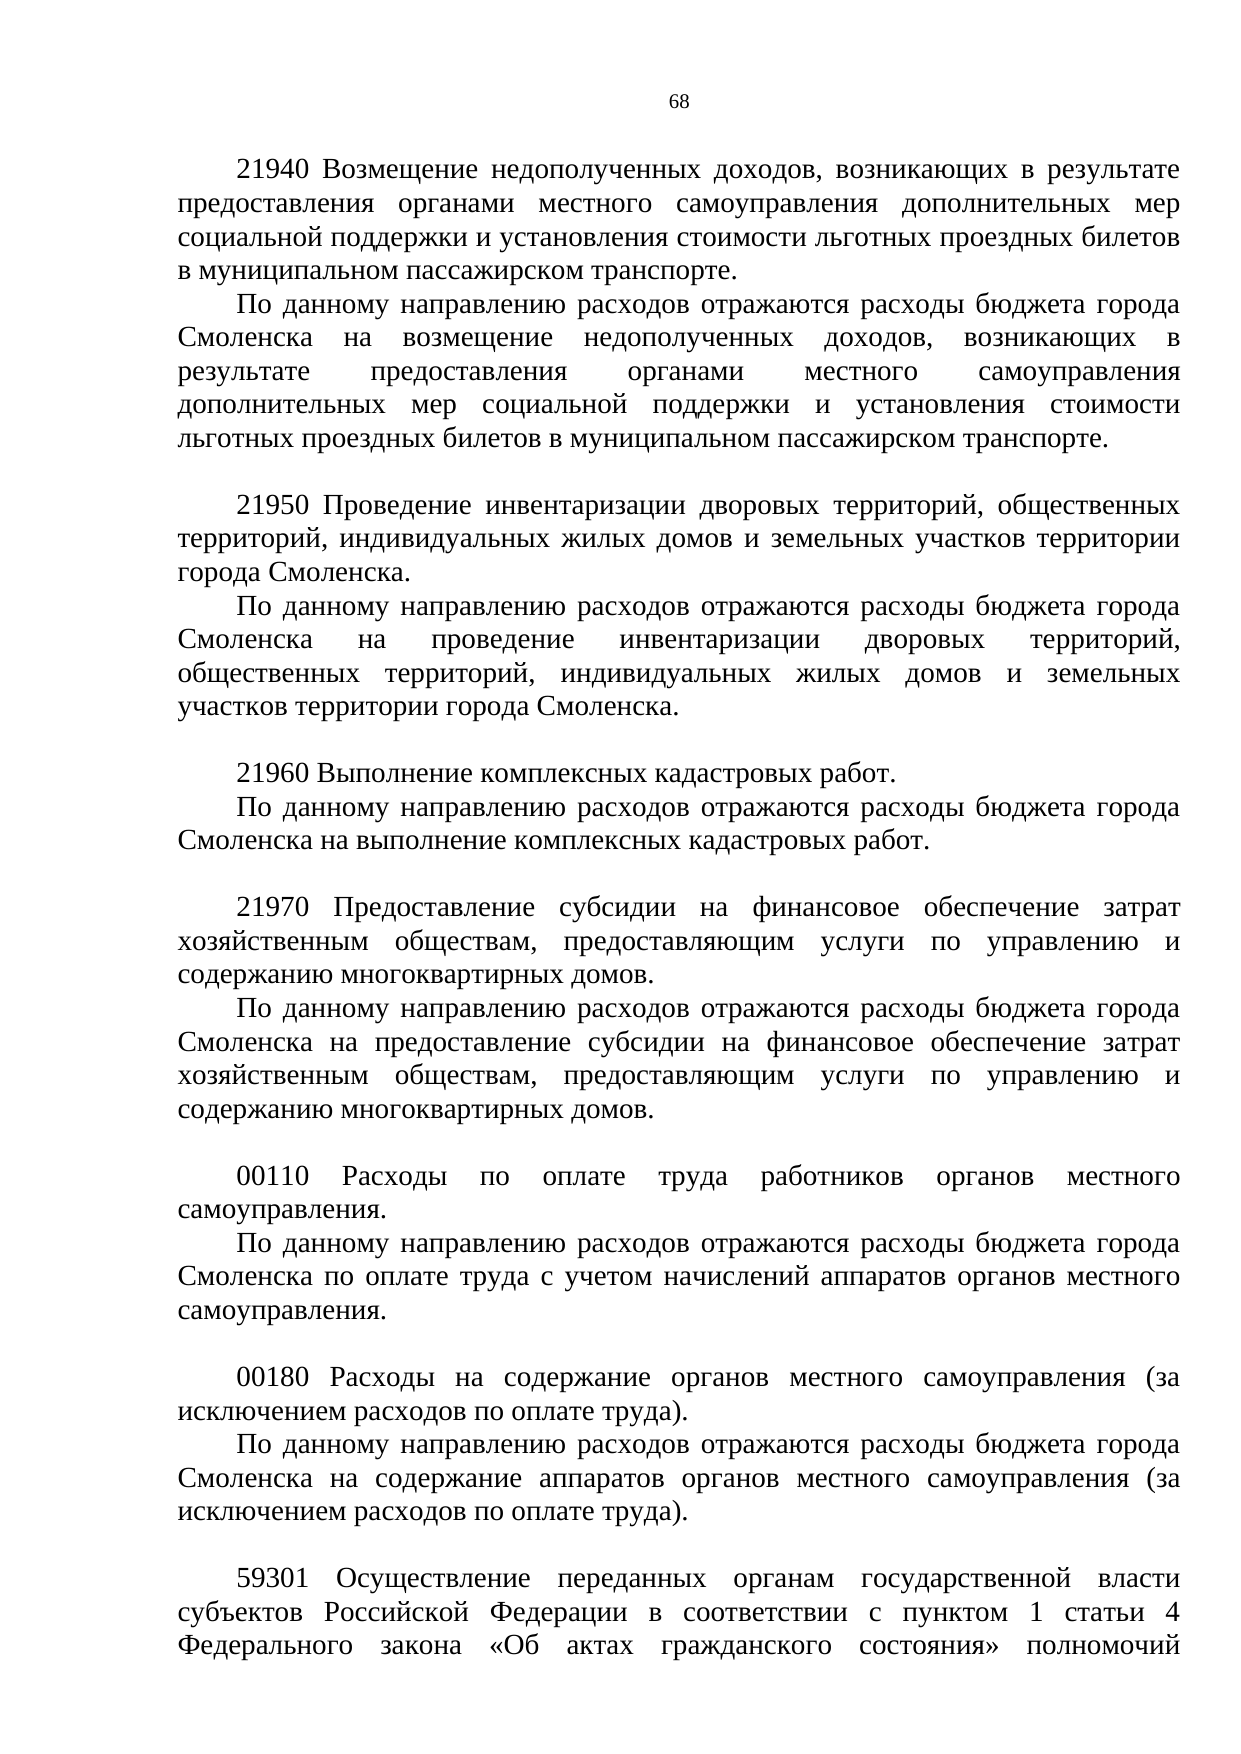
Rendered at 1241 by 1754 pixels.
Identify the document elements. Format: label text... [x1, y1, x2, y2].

text По данному направлению расходов отражаются расходы бюджета города Смоленска на предоставление субсидии на финансовое обеспечение затрат хозяйственным обществам, предоставляющим услуги по управлению и содержанию многоквартирных домов. [177, 990, 1181, 1124]
text По данному направлению расходов отражаются расходы бюджета города Смоленска на проведение инвентаризации дворовых территорий, общественных территорий, индивидуальных жилых домов и земельных участков территории города Смоленска. [177, 588, 1181, 722]
text По данному направлению расходов отражаются расходы бюджета города Смоленска на содержание аппаратов органов местного самоуправления (за исключением расходов по оплате труда). [177, 1426, 1181, 1527]
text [177, 1560, 1181, 1661]
text По данному направлению расходов отражаются расходы бюджета города Смоленска по оплате труда с учетом начислений аппаратов органов местного самоуправления. [177, 1225, 1181, 1326]
text По данному направлению расходов отражаются расходы бюджета города Смоленска на выполнение комплексных кадастровых работ. [177, 789, 1181, 856]
text По данному направлению расходов отражаются расходы бюджета города Смоленска на возмещение недополученных доходов, возникающих в результате предоставления органами местного самоуправления дополнительных мер социальной поддержки и установления стоимости льготных проездных билетов в муниципальном пассажирском транспорте. [177, 286, 1181, 453]
text 21950 Проведение инвентаризации дворовых территорий, общественных территорий, индивидуальных жилых домов и земельных участков территории города Смоленска. [177, 487, 1181, 588]
text 00180 Расходы на содержание органов местного самоуправления (за исключением расходов по оплате труда). [177, 1359, 1181, 1426]
text 21960 Выполнение комплексных кадастровых работ. [177, 755, 1181, 789]
text 21970 Предоставление субсидии на финансовое обеспечение затрат хозяйственным обществам, предоставляющим услуги по управлению и содержанию многоквартирных домов. [177, 889, 1181, 990]
text 00110 Расходы по оплате труда работников органов местного самоуправления. [177, 1158, 1181, 1225]
text 21940 Возмещение недополученных доходов, возникающих в результате предоставления органами местного самоуправления дополнительных мер социальной поддержки и установления стоимости льготных проездных билетов в муниципальном пассажирском транспорте. [177, 152, 1181, 286]
